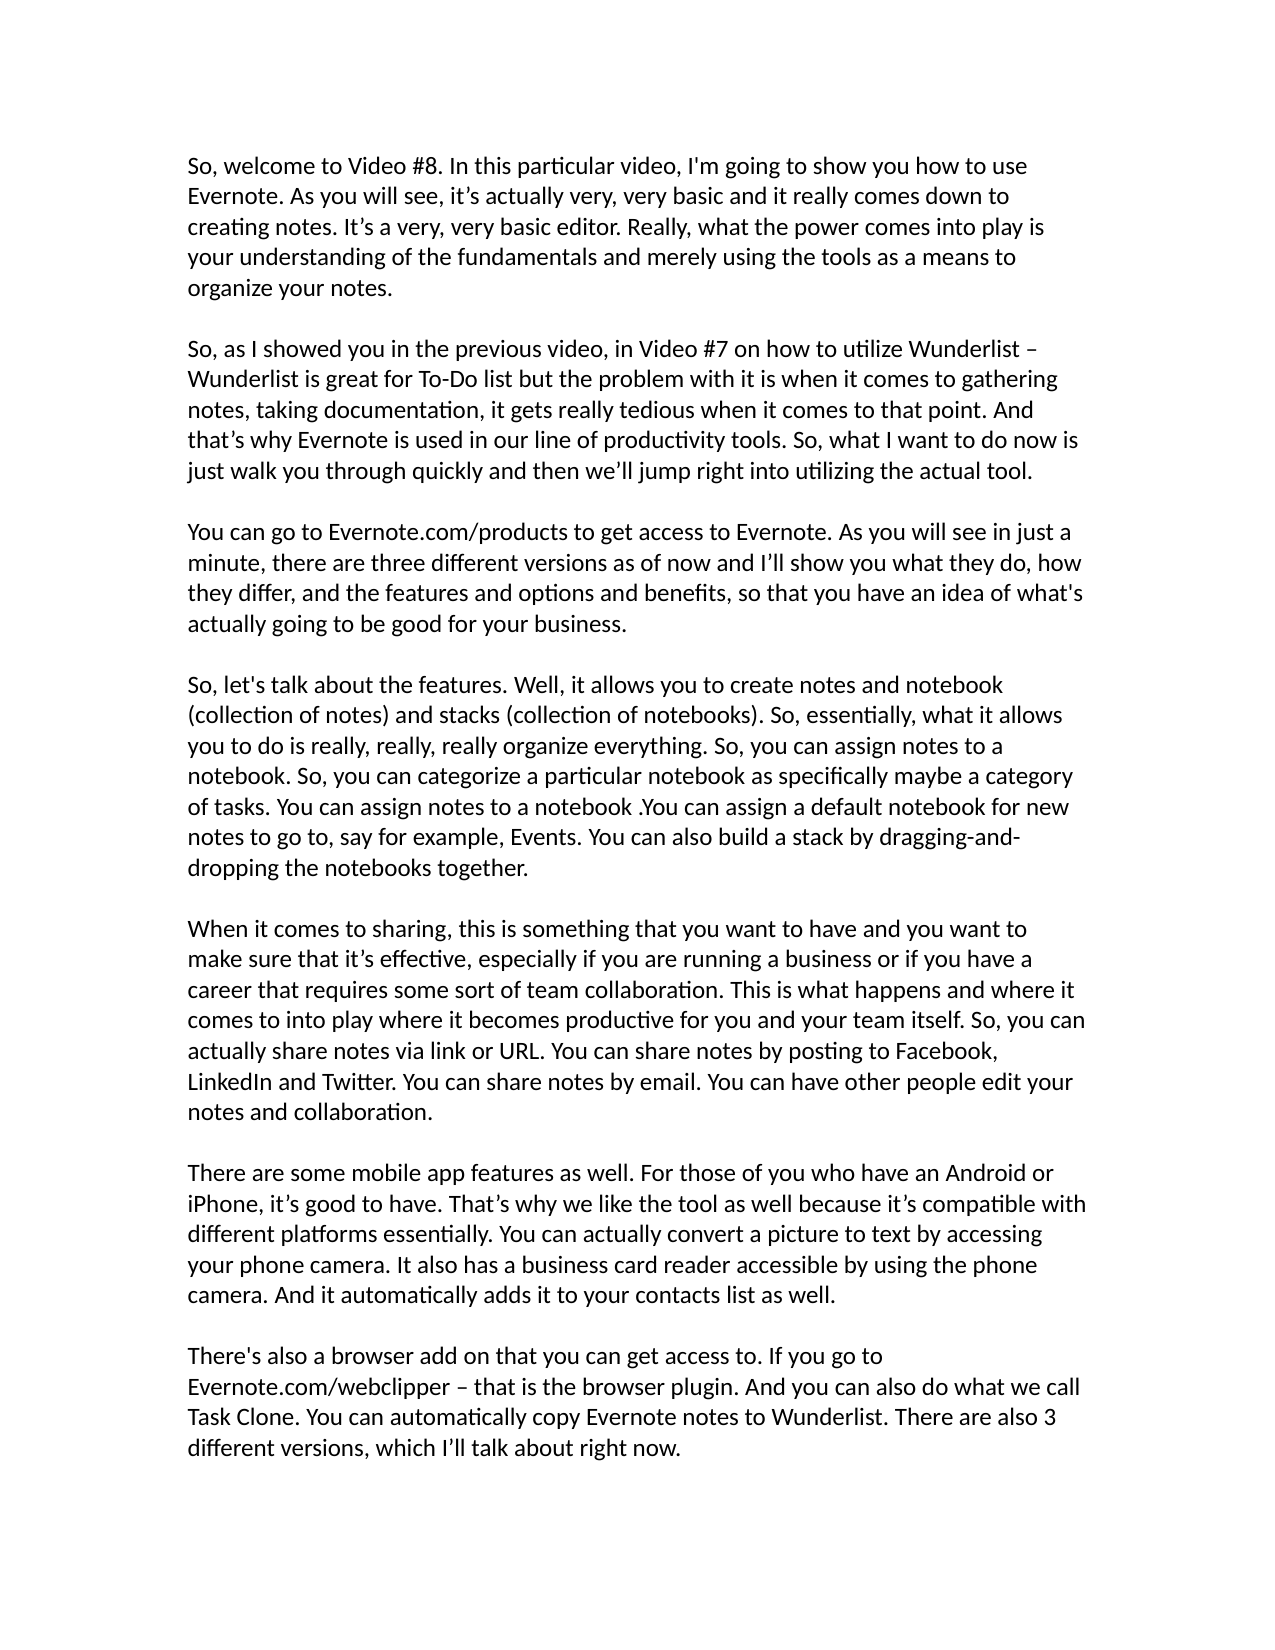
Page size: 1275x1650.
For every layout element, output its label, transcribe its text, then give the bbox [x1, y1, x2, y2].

text There are some mobile app features as well. For those of you who have an Android or iPhone, it’s good to have. That’s why we like the tool as well because it’s compatible with different platforms essentially. You can actually convert a picture to text by accessing your phone camera. It also has a business card reader accessible by using the phone camera. And it automatically adds it to your contacts list as well. [187, 1157, 1087, 1310]
text So, let's talk about the features. Well, it allows you to create notes and notebook (collection of notes) and stacks (collection of notebooks). So, essentially, what it allows you to do is really, really, really organize everything. So, you can assign notes to a notebook. So, you can categorize a particular notebook as specifically maybe a category of tasks. You can assign notes to a notebook .You can assign a default notebook for new notes to go to, say for example, Events. You can also build a stack by dragging-and-dropping the notebooks together. [187, 669, 1087, 882]
text So, welcome to Video #8. In this particular video, I'm going to show you how to use Evernote. As you will see, it’s actually very, very basic and it really comes down to creating notes. It’s a very, very basic editor. Really, what the power comes into play is your understanding of the fundamentals and merely using the tools as a means to organize your notes. [187, 150, 1087, 303]
text So, as I showed you in the previous video, in Video #7 on how to utilize Wunderlist – Wunderlist is great for To-Do list but the problem with it is when it comes to gathering notes, taking documentation, it gets really tedious when it comes to that point. And that’s why Evernote is used in our line of productivity tools. So, what I want to do now is just walk you through quickly and then we’ll jump right into utilizing the actual tool. [187, 333, 1087, 486]
text There's also a browser add on that you can get access to. If you go to Evernote.com/webclipper – that is the browser plugin. And you can also do what we call Task Clone. You can automatically copy Evernote notes to Wunderlist. There are also 3 different versions, which I’ll talk about right now. [187, 1340, 1087, 1462]
text You can go to Evernote.com/products to get access to Evernote. As you will see in just a minute, there are three different versions as of now and I’ll show you what they do, how they differ, and the features and options and benefits, so that you have an idea of what's actually going to be good for your business. [187, 516, 1087, 638]
text When it comes to sharing, this is something that you want to have and you want to make sure that it’s effective, especially if you are running a business or if you have a career that requires some sort of team collaboration. This is what happens and where it comes to into play where it becomes productive for you and your team itself. So, you can actually share notes via link or URL. You can share notes by posting to Facebook, LinkedIn and Twitter. You can share notes by email. You can have other people edit your notes and collaboration. [187, 913, 1087, 1127]
